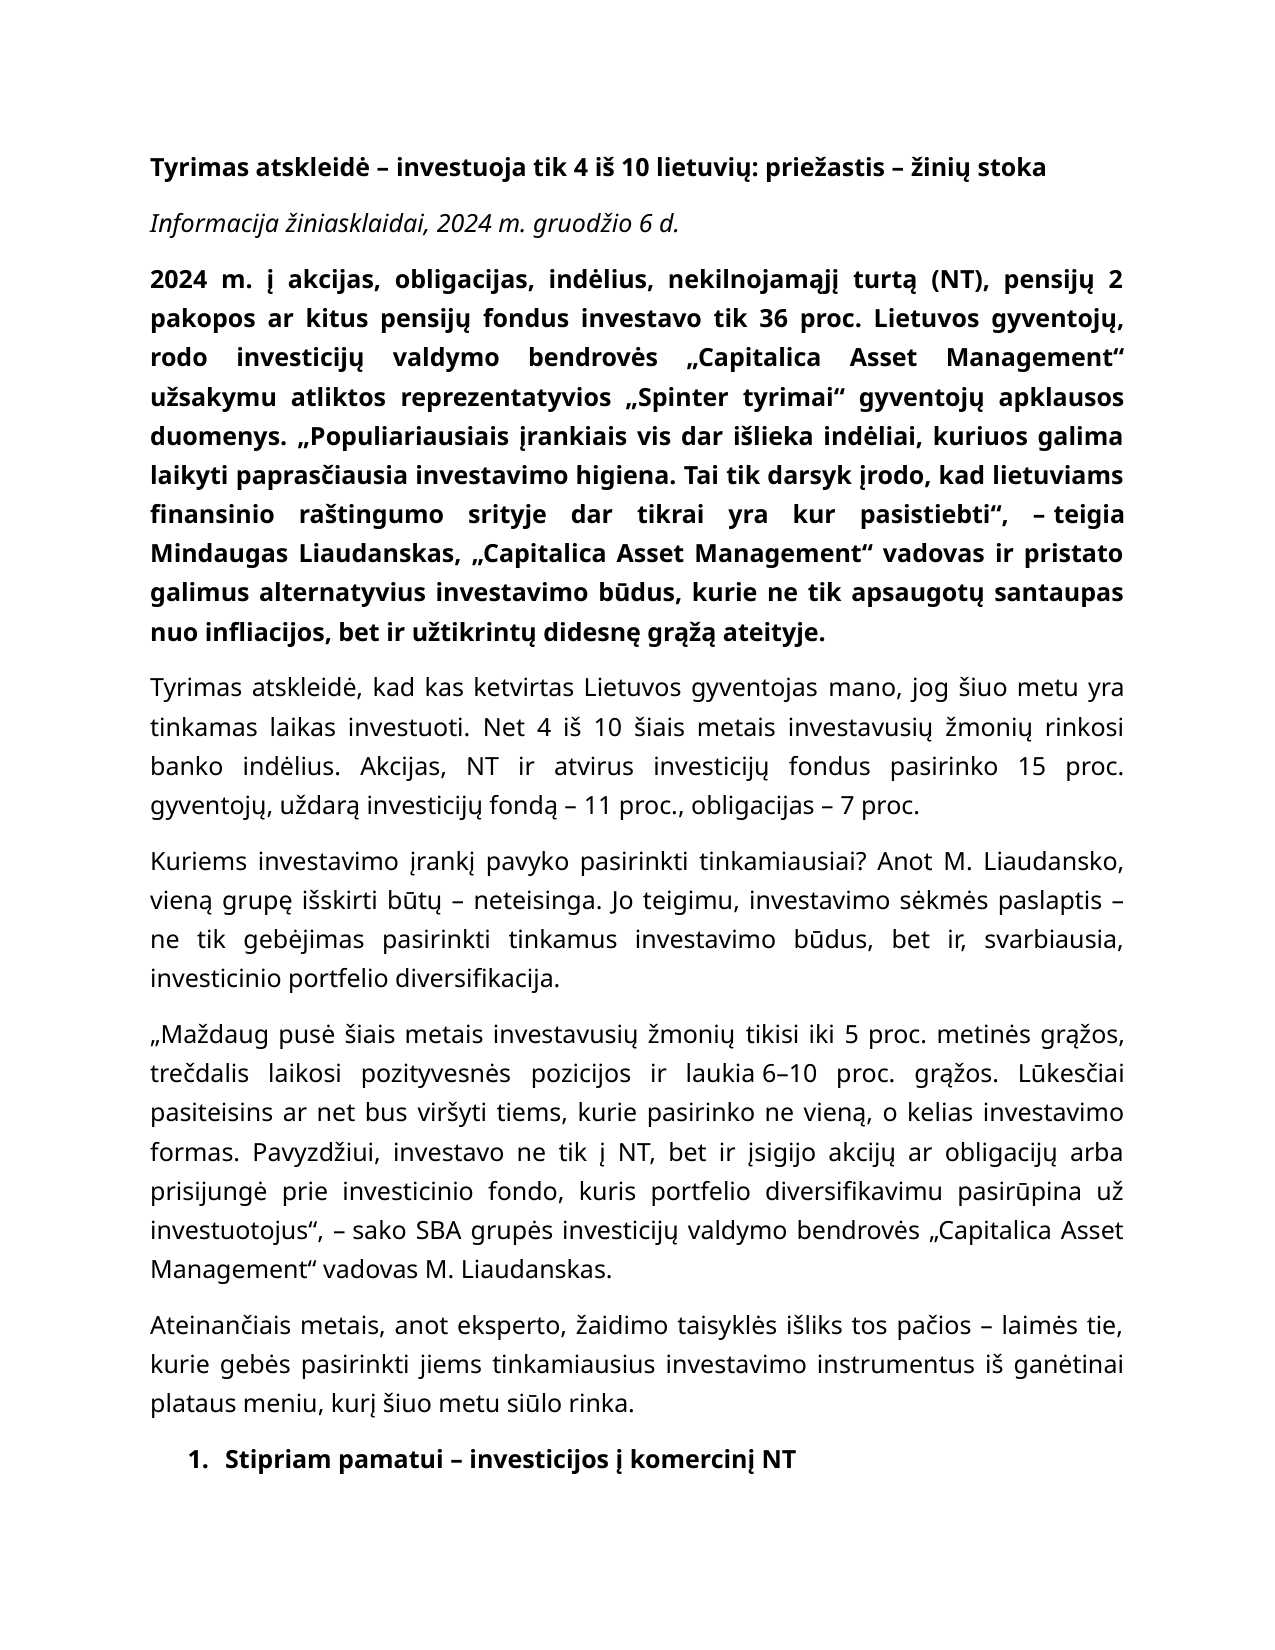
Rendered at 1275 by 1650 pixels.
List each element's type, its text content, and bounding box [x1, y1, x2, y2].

text Tyrimas atskleidė – investuoja tik 4 iš 10 lietuvių: priežastis – žinių stoka [150, 150, 1125, 184]
text Informacija žiniasklaidai, 2024 m. gruodžio 6 d. [150, 206, 1125, 240]
list Stipriam pamatui – investicijos į komercinį NT [187, 1442, 1125, 1476]
text Tyrimas atskleidė, kad kas ketvirtas Lietuvos gyventojas mano, jog šiuo metu yra tinkamas laikas investuoti. Net 4 iš 10 šiais metais investavusių žmonių rinkosi banko indėlius. Akcijas, NT ir atvirus investicijų fondus pasirinko 15 proc. gyventojų, uždarą investicijų fondą – 11 proc., obligacijas – 7 proc. [150, 670, 1125, 822]
text Kuriems investavimo įrankį pavyko pasirinkti tinkamiausiai? Anot M. Liaudansko, vieną grupę išskirti būtų – neteisinga. Jo teigimu, investavimo sėkmės paslaptis – ne tik gebėjimas pasirinkti tinkamus investavimo būdus, bet ir, svarbiausia, investicinio portfelio diversifikacija. [150, 843, 1125, 995]
text „Maždaug pusė šiais metais investavusių žmonių tikisi iki 5 proc. metinės grąžos, trečdalis laikosi pozityvesnės pozicijos ir laukia 6–10 proc. grąžos. Lūkesčiai pasiteisins ar net bus viršyti tiems, kurie pasirinko ne vieną, o kelias investavimo formas. Pavyzdžiui, investavo ne tik į NT, bet ir įsigijo akcijų ar obligacijų arba prisijungė prie investicinio fondo, kuris portfelio diversifikavimu pasirūpina už investuotojus“, – sako SBA grupės investicijų valdymo bendrovės „Capitalica Asset Management“ vadovas M. Liaudanskas. [150, 1017, 1125, 1286]
text 2024 m. į akcijas, obligacijas, indėlius, nekilnojamąjį turtą (NT), pensijų 2 pakopos ar kitus pensijų fondus investavo tik 36 proc. Lietuvos gyventojų, rodo investicijų valdymo bendrovės „Capitalica Asset Management“ užsakymu atliktos reprezentatyvios „Spinter tyrimai“ gyventojų apklausos duomenys. „Populiariausiais įrankiais vis dar išlieka indėliai, kuriuos galima laikyti paprasčiausia investavimo higiena. Tai tik darsyk įrodo, kad lietuviams finansinio raštingumo srityje dar tikrai yra kur pasistiebti“, – teigia Mindaugas Liaudanskas, „Capitalica Asset Management“ vadovas ir pristato galimus alternatyvius investavimo būdus, kurie ne tik apsaugotų santaupas nuo infliacijos, bet ir užtikrintų didesnę grąžą ateityje. [150, 262, 1125, 648]
text Ateinančiais metais, anot eksperto, žaidimo taisyklės išliks tos pačios – laimės tie, kurie gebės pasirinkti jiems tinkamiausius investavimo instrumentus iš ganėtinai plataus meniu, kurį šiuo metu siūlo rinka. [150, 1307, 1125, 1420]
